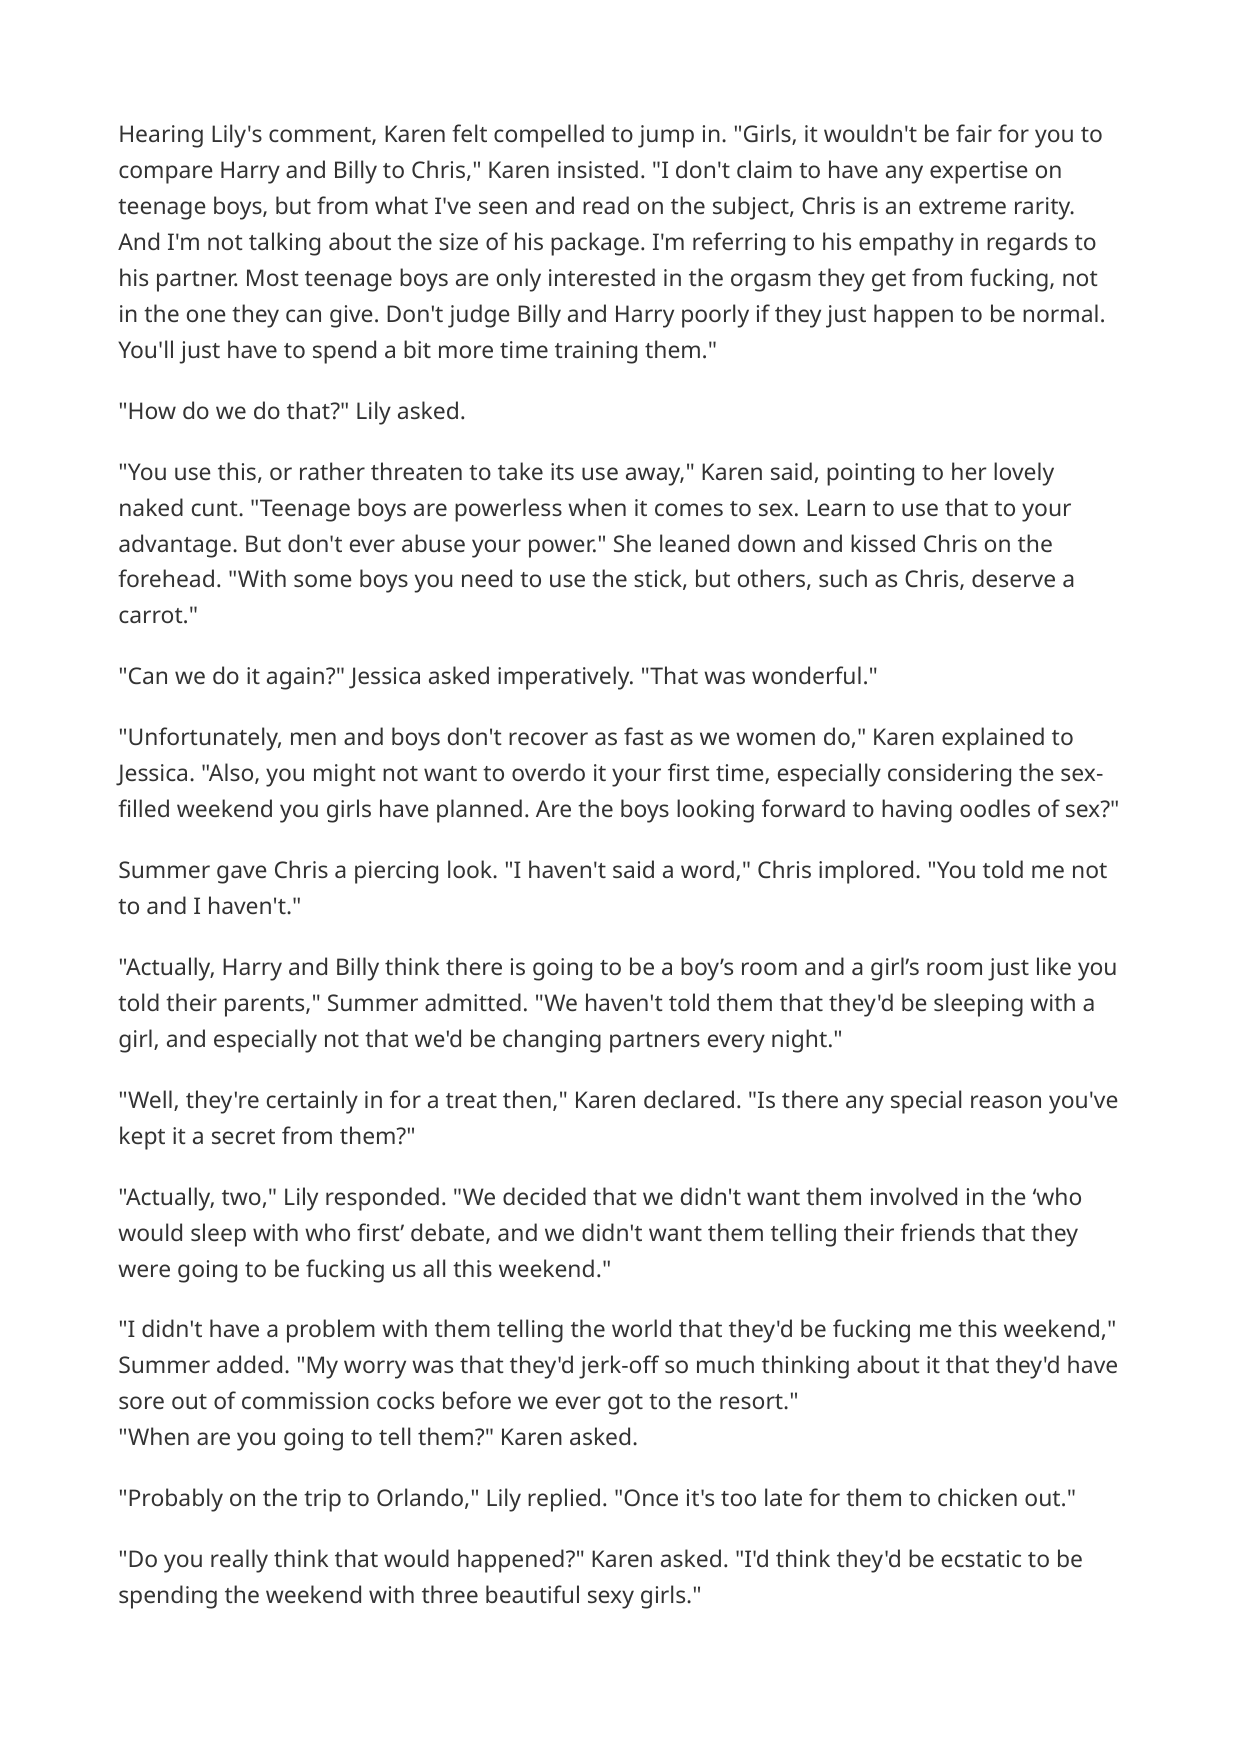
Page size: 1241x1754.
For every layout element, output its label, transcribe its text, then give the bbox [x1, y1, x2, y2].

text "How do we do that?" Lily asked. [118, 395, 1122, 426]
text Summer gave Chris a piercing look. "I haven't said a word," Chris implored. "You told me not to and I haven't." [118, 854, 1122, 921]
text "Actually, Harry and Billy think there is going to be a boy’s room and a girl’s room just like you told their parents," Summer admitted. "We haven't told them that they'd be sleeping with a girl, and especially not that we'd be changing partners every night." [118, 951, 1122, 1054]
text "Do you really think that would happened?" Karen asked. "I'd think they'd be ecstatic to be spending the weekend with three beautiful sexy girls." [118, 1543, 1122, 1610]
text "Well, they're certainly in for a treat then," Karen declared. "Is there any special reason you've kept it a secret from them?" [118, 1084, 1122, 1151]
text "I didn't have a problem with them telling the world that they'd be fucking me this weekend," Summer added. "My worry was that they'd jerk-off so much thinking about it that they'd have sore out of commission cocks before we ever got to the resort." "When are you going to tell them?" Karen asked. [118, 1313, 1122, 1452]
text Hearing Lily's comment, Karen felt compelled to jump in. "Girls, it wouldn't be fair for you to compare Harry and Billy to Chris," Karen insisted. "I don't claim to have any expertise on teenage boys, but from what I've seen and read on the subject, Chris is an extreme rarity. And I'm not talking about the size of his package. I'm referring to his empathy in regards to his partner. Most teenage boys are only interested in the orgasm they get from fucking, not in the one they can give. Don't judge Billy and Harry poorly if they just happen to be normal. You'll just have to spend a bit more time training them." [118, 118, 1122, 365]
text "Actually, two," Lily responded. "We decided that we didn't want them involved in the ‘who would sleep with who first’ debate, and we didn't want them telling their friends that they were going to be fucking us all this weekend." [118, 1181, 1122, 1284]
text "Probably on the trip to Orlando," Lily replied. "Once it's too late for them to chicken out." [118, 1482, 1122, 1513]
text "You use this, or rather threaten to take its use away," Karen said, pointing to her lovely naked cunt. "Teenage boys are powerless when it comes to sex. Learn to use that to your advantage. But don't ever abuse your power." She leaned down and kissed Chris on the forehead. "With some boys you need to use the stick, but others, such as Chris, deserve a carrot." [118, 456, 1122, 631]
text "Can we do it again?" Jessica asked imperatively. "That was wonderful." [118, 660, 1122, 692]
text "Unfortunately, men and boys don't recover as fast as we women do," Karen explained to Jessica. "Also, you might not want to overdo it your first time, especially considering the sex-filled weekend you girls have planned. Are the boys looking forward to having oodles of sex?" [118, 721, 1122, 824]
